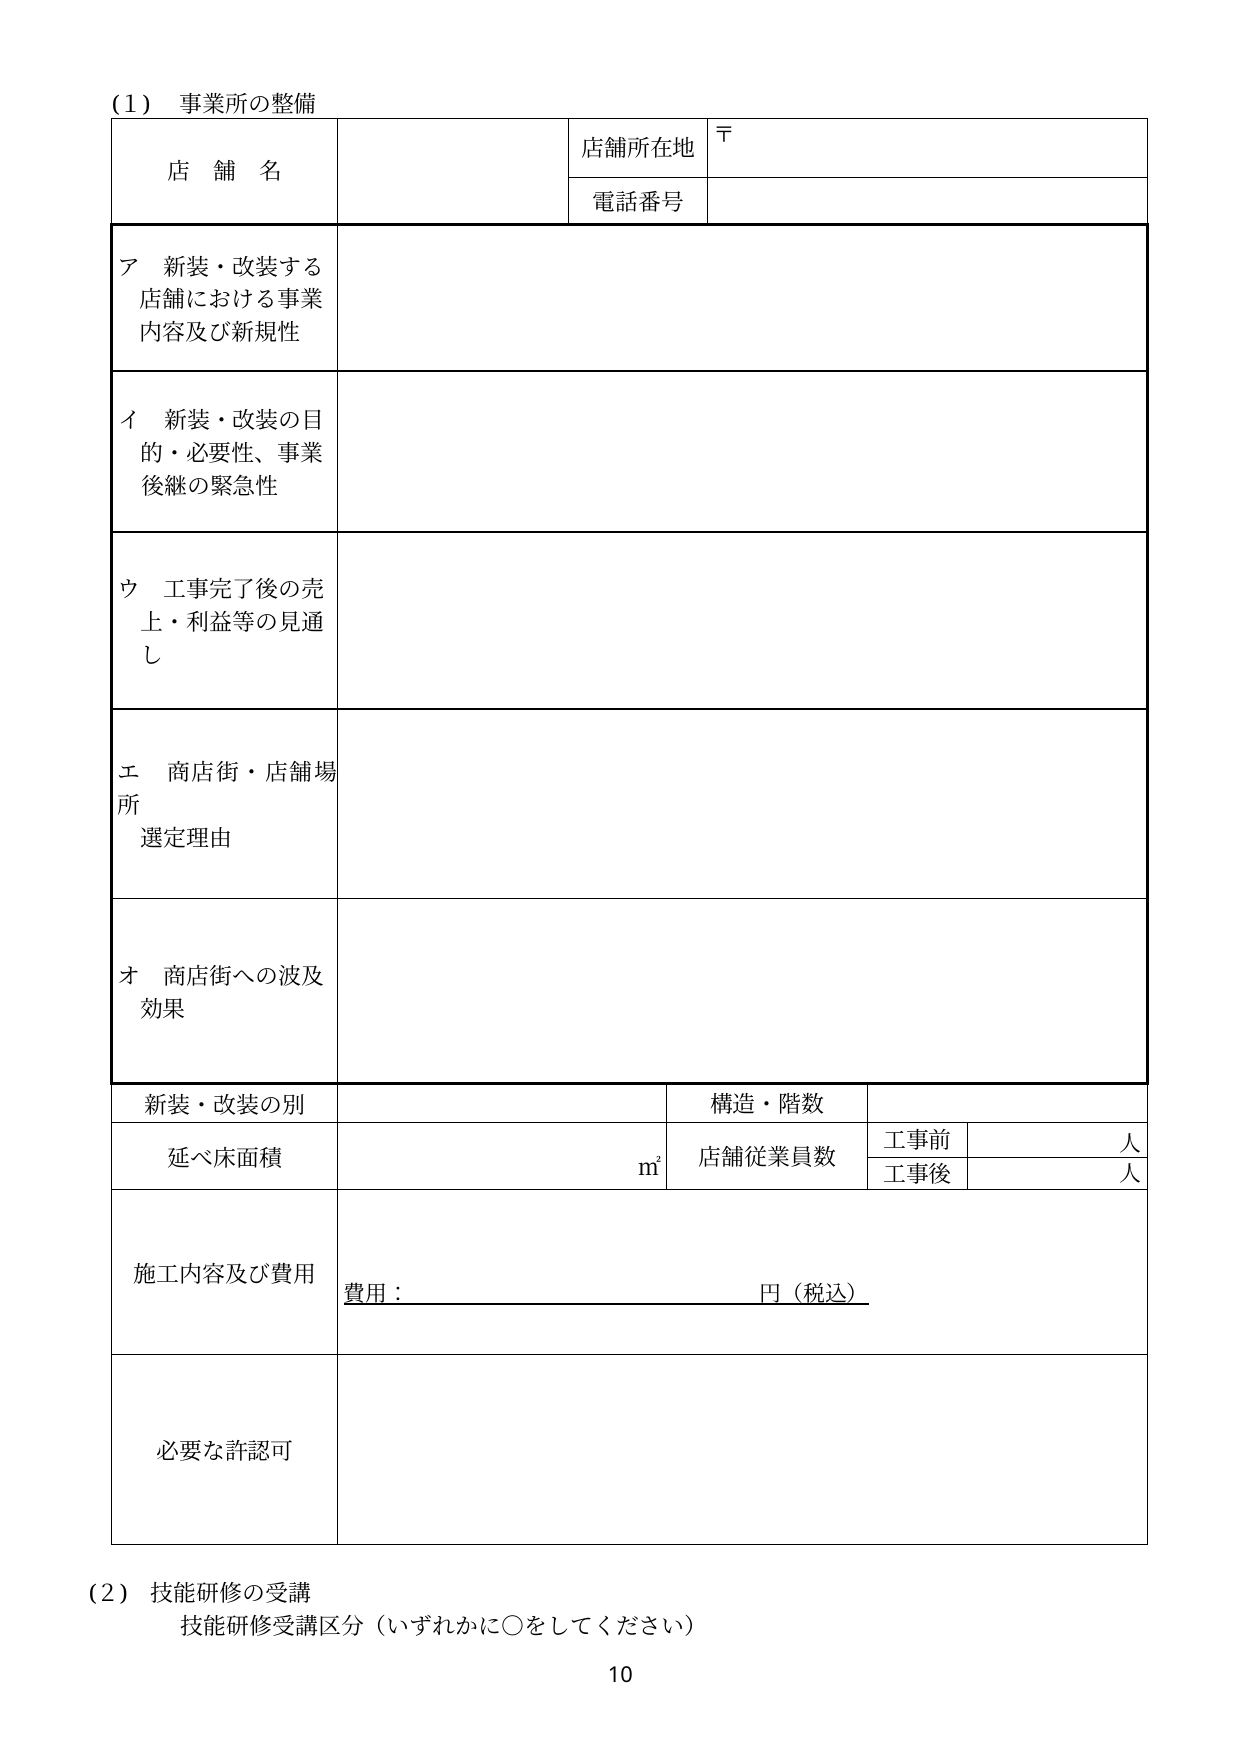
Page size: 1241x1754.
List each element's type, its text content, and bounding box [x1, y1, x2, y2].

table_cell [868, 1085, 1147, 1122]
table_cell [338, 1085, 666, 1122]
table_header 店 舗 名 [112, 119, 337, 223]
table_cell 工事前 [868, 1123, 967, 1157]
table_cell [338, 1355, 1147, 1544]
table_cell ㎡ [338, 1123, 666, 1189]
table_cell [338, 226, 1146, 370]
table_header [338, 119, 568, 223]
table_cell 電話番号 [569, 178, 707, 223]
table_header 店舗所在地 [569, 119, 707, 177]
table_cell 人 [968, 1158, 1147, 1189]
text 技能研修受講区分（いずれかに○をしてください） [89, 1608, 1152, 1641]
table_cell イ 新装・改装の目的・必要性、事業 後継の緊急性 [113, 372, 337, 531]
table_cell [338, 899, 1146, 1082]
table_cell ウ 工事完了後の売上・利益等の見通し [113, 533, 337, 708]
table_header 〒 [708, 119, 1147, 177]
table_cell 必要な許認可 [112, 1355, 337, 1544]
table_cell 工事後 [868, 1158, 967, 1189]
table_cell ア 新装・改装する 店舗における事業内容及び新規性 [113, 226, 337, 370]
table_cell エ 商店街・店舗場所 選定理由 [113, 710, 337, 898]
table_cell [338, 710, 1146, 898]
table_cell 施工内容及び費用 [112, 1190, 337, 1354]
table_cell 構造・階数 [667, 1085, 867, 1122]
table_cell 店舗従業員数 [667, 1123, 867, 1189]
table_cell 費用： 円（税込） [338, 1190, 1147, 1354]
table_cell 延べ床面積 [112, 1123, 337, 1189]
table_cell オ 商店街への波及効果 [113, 899, 337, 1082]
table_cell 新装・改装の別 [112, 1085, 337, 1122]
text (１) 事業所の整備 [89, 89, 1152, 118]
table_cell [338, 533, 1146, 708]
table_cell 人 [968, 1123, 1147, 1157]
table_cell [708, 178, 1147, 223]
table_cell [338, 372, 1146, 531]
text (２) 技能研修の受講 [89, 1574, 1152, 1608]
